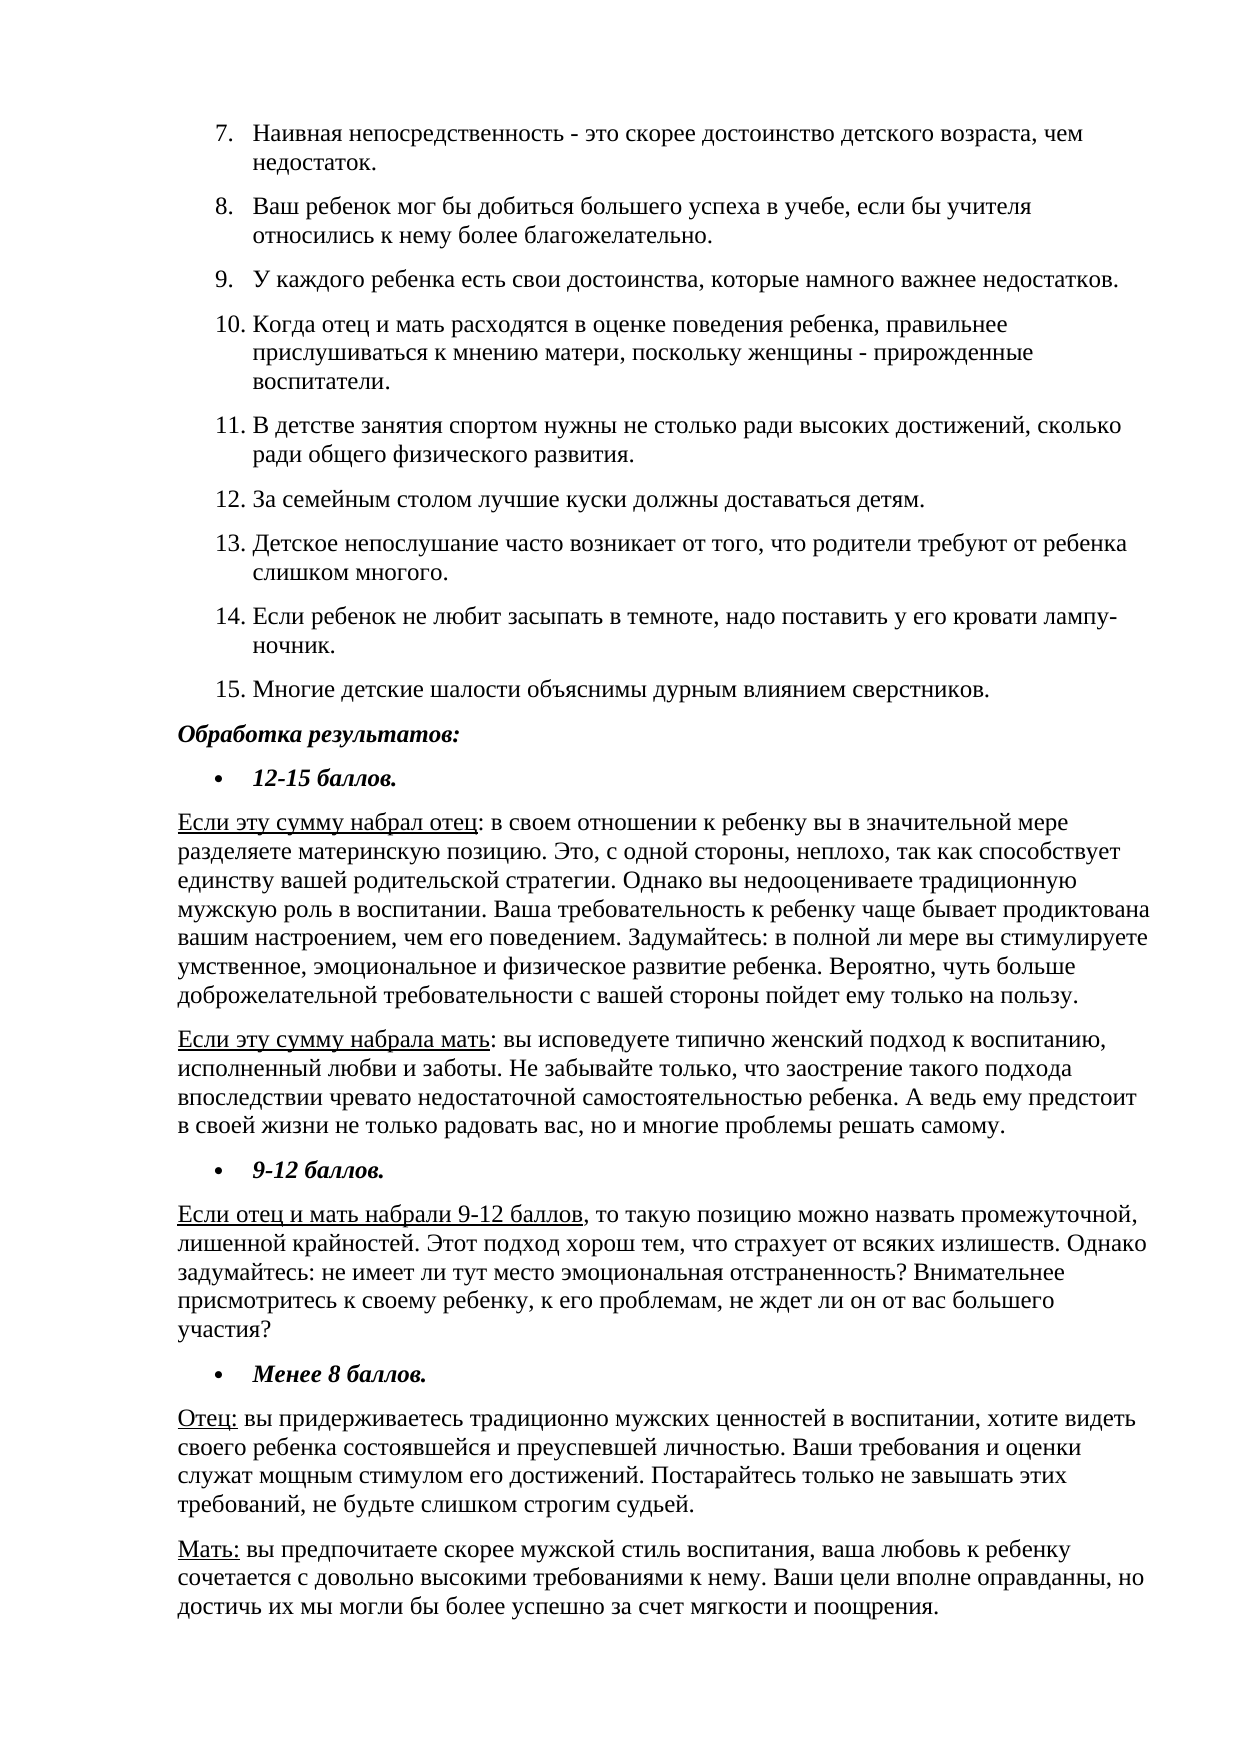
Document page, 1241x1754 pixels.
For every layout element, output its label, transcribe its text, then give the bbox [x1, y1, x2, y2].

text Если эту сумму набрал отец: в своем отношении к ребенку вы в значительной мере разделяете материнскую позицию. Это, с одной стороны, неплохо, так как способствует единству вашей родительской стратегии. Однако вы недооцениваете традиционную мужскую роль в воспитании. Ваша требовательность к ребенку чаще бывает продиктована вашим настроением, чем его поведением. Задумайтесь: в полной ли мере вы стимулируете умственное, эмоциональное и физическое развитие ребенка. Вероятно, чуть больше доброжелательной требовательности с вашей стороны пойдет ему только на пользу. [177, 807, 1152, 1009]
text Если отец и мать набрали 9-12 баллов, то такую позицию можно назвать промежуточной, лишенной крайностей. Этот подход хорош тем, что страхует от всяких излишеств. Однако задумайтесь: не имеет ли тут место эмоциональная отстраненность? Внимательнее присмотритесь к своему ребенку, к его проблемам, не ждет ли он от вас большего участия? [177, 1199, 1152, 1343]
list Когда отец и мать расходятся в оценке поведения ребенка, правильнее прислушиваться к мнению матери, поскольку женщины - прирожденные воспитатели. [215, 309, 1152, 395]
list У каждого ребенка есть свои достоинства, которые намного важнее недостатков. [215, 264, 1152, 293]
list Многие детские шалости объяснимы дурным влиянием сверстников. [215, 674, 1152, 703]
list Ваш ребенок мог бы добиться большего успеха в учебе, если бы учителя относились к нему более благожелательно. [215, 191, 1152, 249]
list 12-15 баллов. [215, 763, 1152, 792]
text Мать: вы предпочитаете скорее мужской стиль воспитания, ваша любовь к ребенку сочетается с довольно высокими требованиями к нему. Ваши цели вполне оправданны, но достичь их мы могли бы более успешно за счет мягкости и поощрения. [177, 1534, 1152, 1620]
list Детское непослушание часто возникает от того, что родители требуют от ребенка слишком многого. [215, 528, 1152, 586]
text Если эту сумму набрала мать: вы исповедуете типично женский подход к воспитанию, исполненный любви и заботы. Не забывайте только, что заострение такого подхода впоследствии чревато недостаточной самостоятельностью ребенка. А ведь ему предстоит в своей жизни не только радовать вас, но и многие проблемы решать самому. [177, 1024, 1152, 1139]
list 9-12 баллов. [215, 1155, 1152, 1184]
list Менее 8 баллов. [215, 1359, 1152, 1387]
list Если ребенок не любит засыпать в темноте, надо поставить у его кровати лампу-ночник. [215, 601, 1152, 659]
list За семейным столом лучшие куски должны доставаться детям. [215, 484, 1152, 512]
text Отец: вы придерживаетесь традиционно мужских ценностей в воспитании, хотите видеть своего ребенка состоявшейся и преуспевшей личностью. Ваши требования и оценки служат мощным стимулом его достижений. Постарайтесь только не завышать этих требований, не будьте слишком строгим судьей. [177, 1403, 1152, 1518]
list Наивная непосредственность - это скорее достоинство детского возраста, чем недостаток. [215, 118, 1152, 176]
text Обработка результатов: [177, 719, 1152, 747]
list В детстве занятия спортом нужны не столько ради высоких достижений, сколько ради общего физического развития. [215, 411, 1152, 468]
